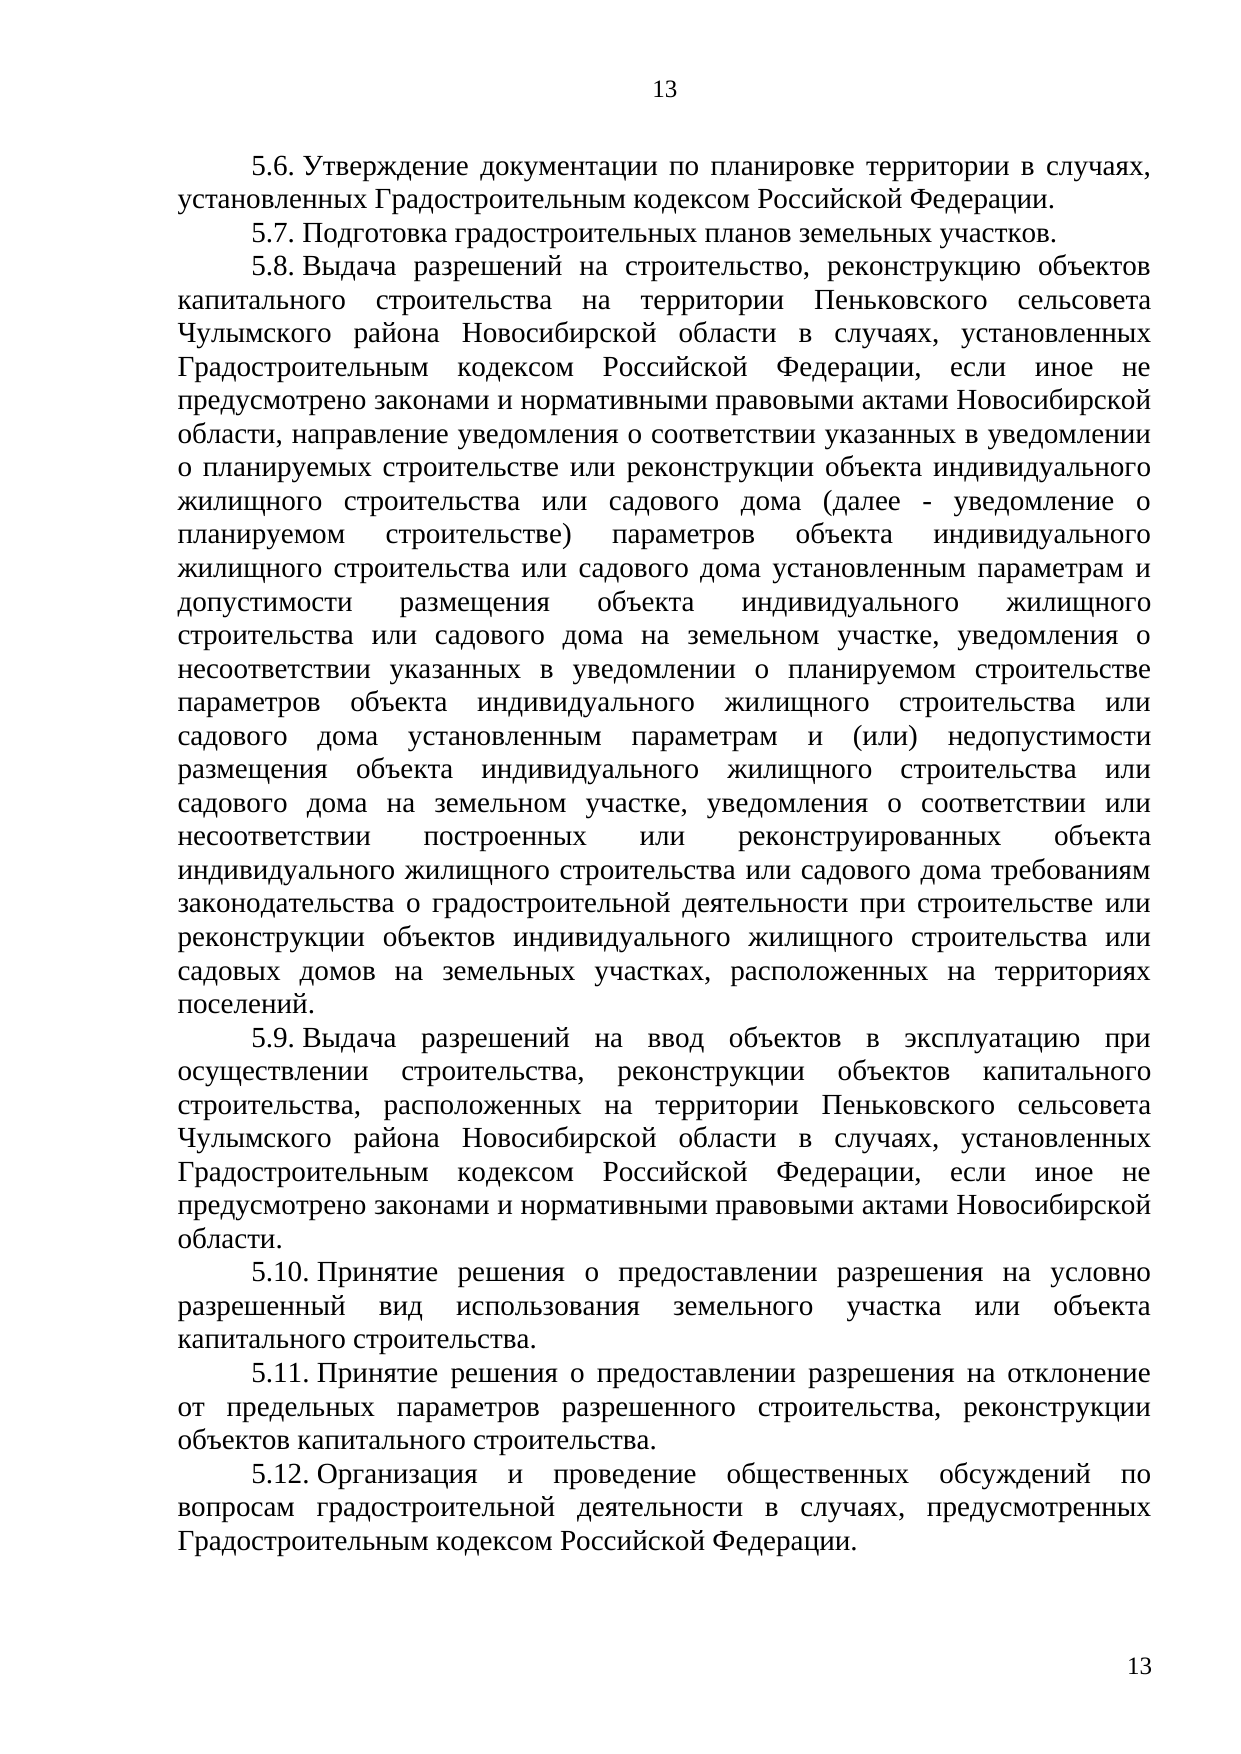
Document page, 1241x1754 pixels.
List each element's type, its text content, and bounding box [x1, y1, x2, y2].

list Принятие решения о предоставлении разрешения на отклонение от предельных параметров разрешенного строительства, реконструкции объектов капитального строительства. [177, 1355, 1152, 1456]
list Принятие решения о предоставлении разрешения на условно разрешенный вид использования земельного участка или объекта капитального строительства. [177, 1254, 1152, 1355]
list Выдача разрешений на строительство, реконструкцию объектов капитального строительства на территории Пеньковского сельсовета Чулымского района Новосибирской области в случаях, установленных Градостроительным кодексом Российской Федерации, если иное не предусмотрено законами и нормативными правовыми актами Новосибирской области, направление уведомления о соответствии указанных в уведомлении о планируемых строительстве или реконструкции объекта индивидуального жилищного строительства или садового дома (далее - уведомление о планируемом строительстве) параметров объекта индивидуального жилищного строительства или садового дома установленным параметрам и допустимости размещения объекта индивидуального жилищного строительства или садового дома на земельном участке, уведомления о несоответствии указанных в уведомлении о планируемом строительстве параметров объекта индивидуального жилищного строительства или садового дома установленным параметрам и (или) недопустимости размещения объекта индивидуального жилищного строительства или садового дома на земельном участке, уведомления о соответствии или несоответствии построенных или реконструированных объекта индивидуального жилищного строительства или садового дома требованиям законодательства о градостроительной деятельности при строительстве или реконструкции объектов индивидуального жилищного строительства или садовых домов на земельных участках, расположенных на территориях поселений. [177, 248, 1152, 1020]
list Организация и проведение общественных обсуждений по вопросам градостроительной деятельности в случаях, предусмотренных Градостроительным кодексом Российской Федерации. [177, 1456, 1152, 1556]
list Подготовка градостроительных планов земельных участков. [177, 215, 1152, 248]
list Выдача разрешений на ввод объектов в эксплуатацию при осуществлении строительства, реконструкции объектов капитального строительства, расположенных на территории Пеньковского сельсовета Чулымского района Новосибирской области в случаях, установленных Градостроительным кодексом Российской Федерации, если иное не предусмотрено законами и нормативными правовыми актами Новосибирской области. [177, 1020, 1152, 1254]
list Утверждение документации по планировке территории в случаях, установленных Градостроительным кодексом Российской Федерации. [177, 148, 1152, 215]
